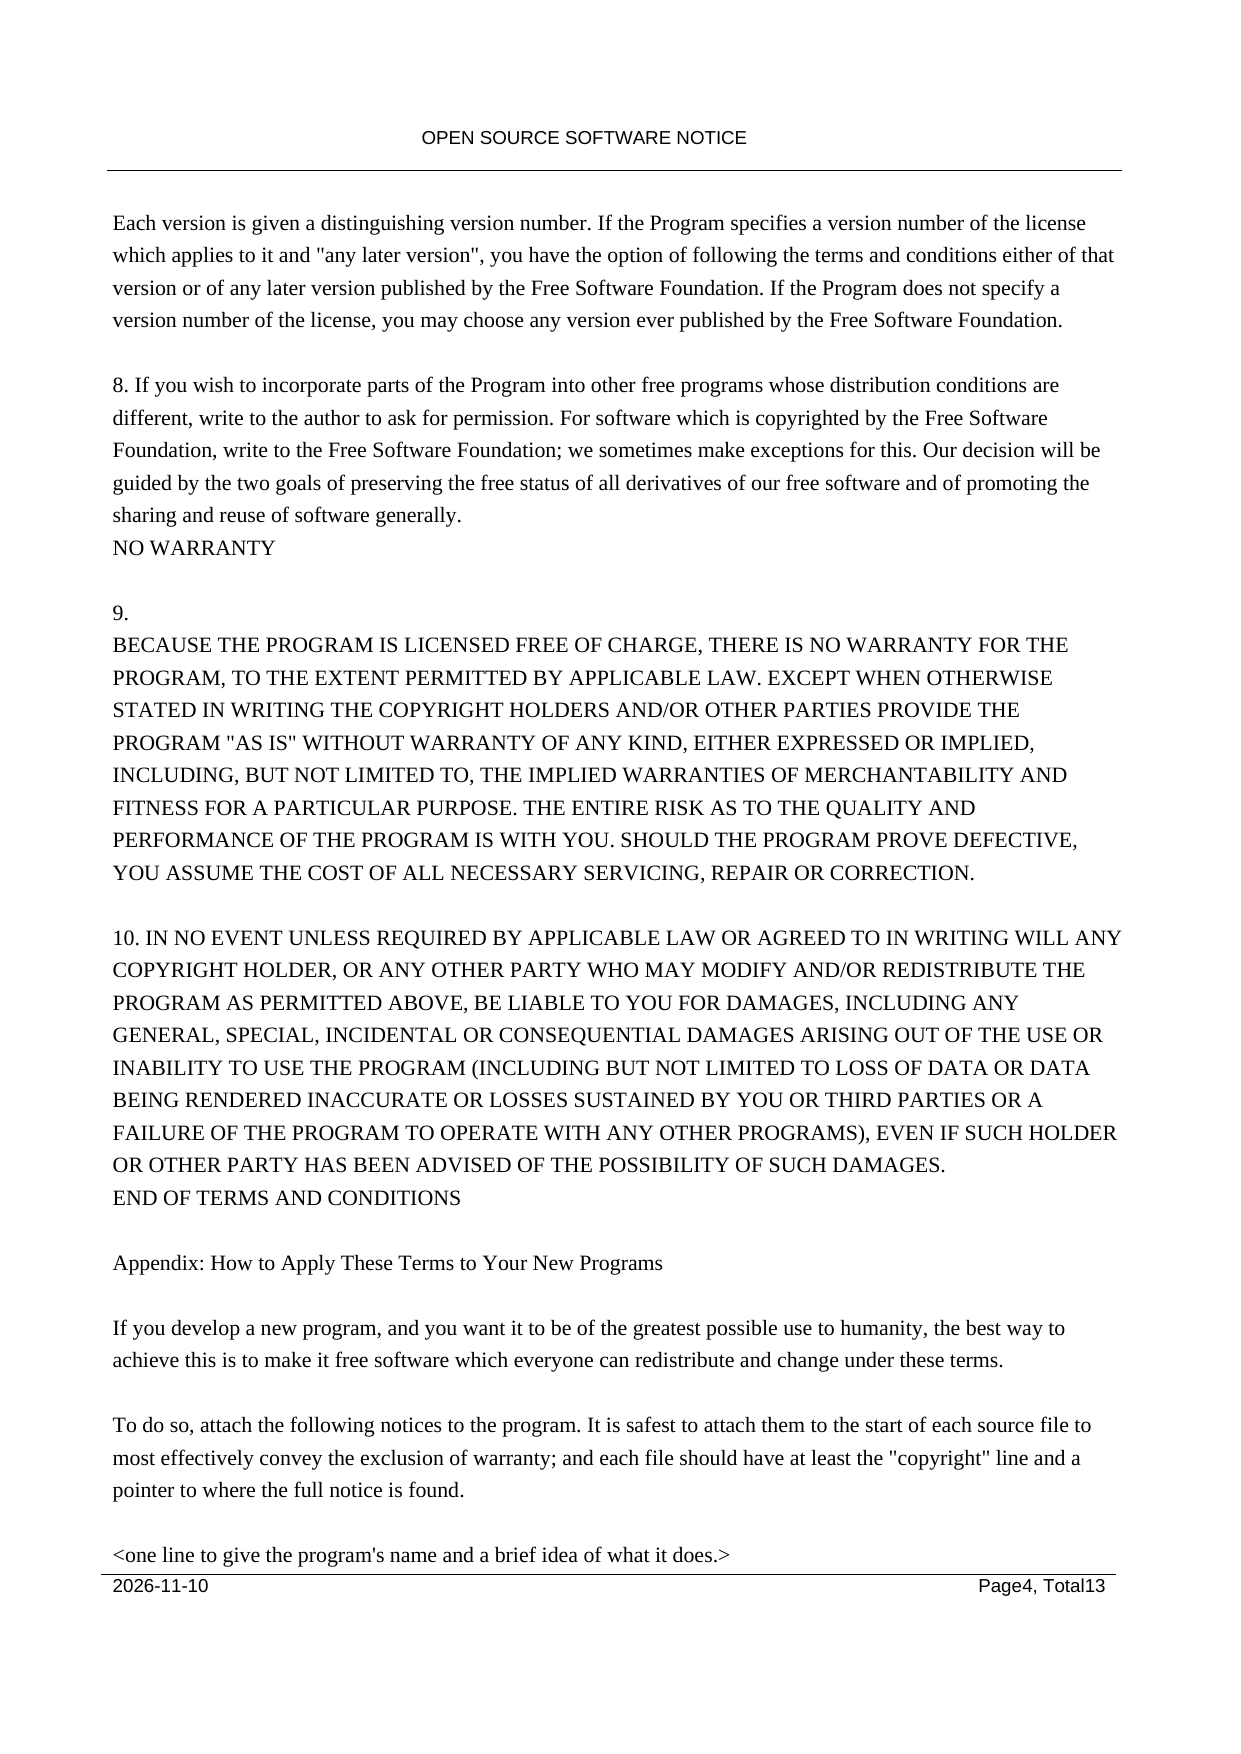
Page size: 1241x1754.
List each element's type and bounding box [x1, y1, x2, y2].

text [112, 206, 1128, 1571]
